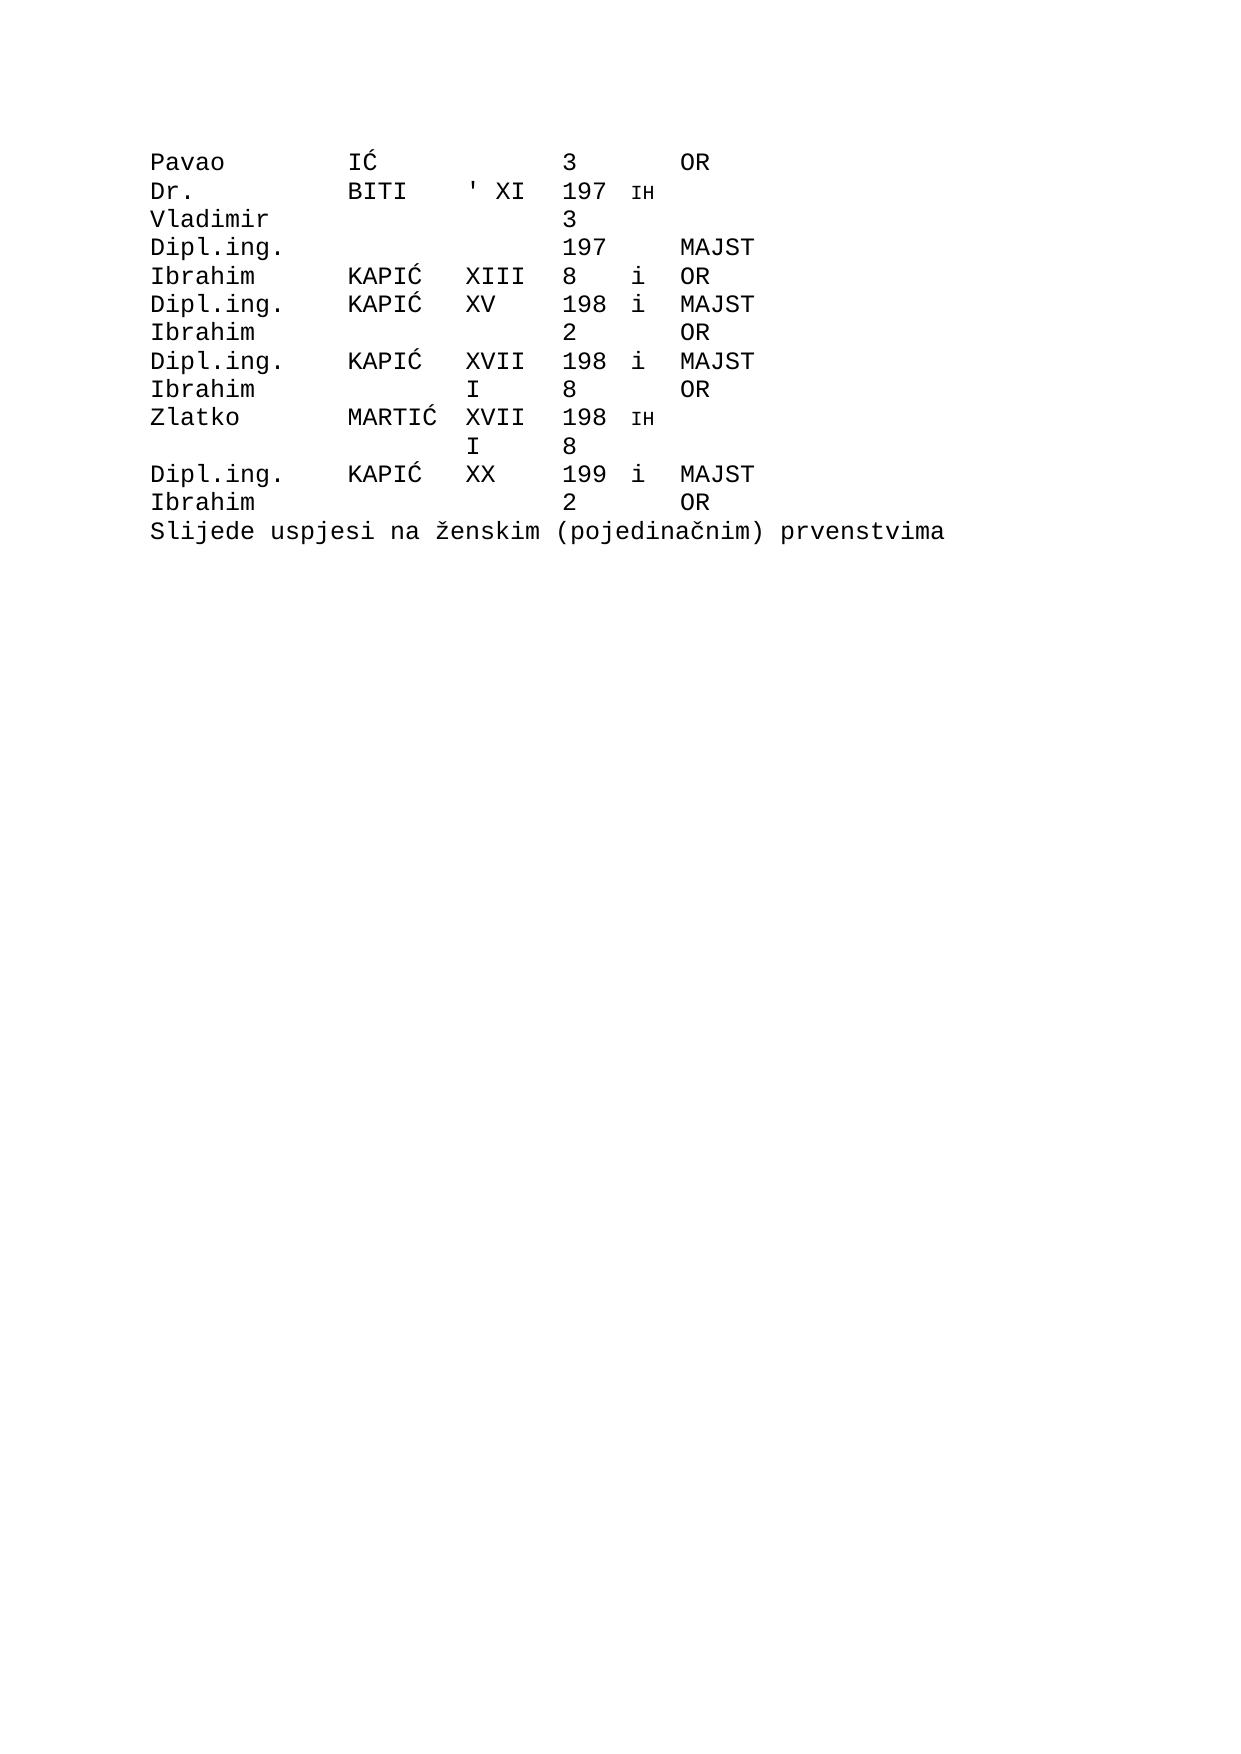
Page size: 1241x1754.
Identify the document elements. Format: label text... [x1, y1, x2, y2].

text Slijede uspjesi na ženskim (pojedinačnim) prvenstvima [150, 518, 1090, 547]
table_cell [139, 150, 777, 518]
